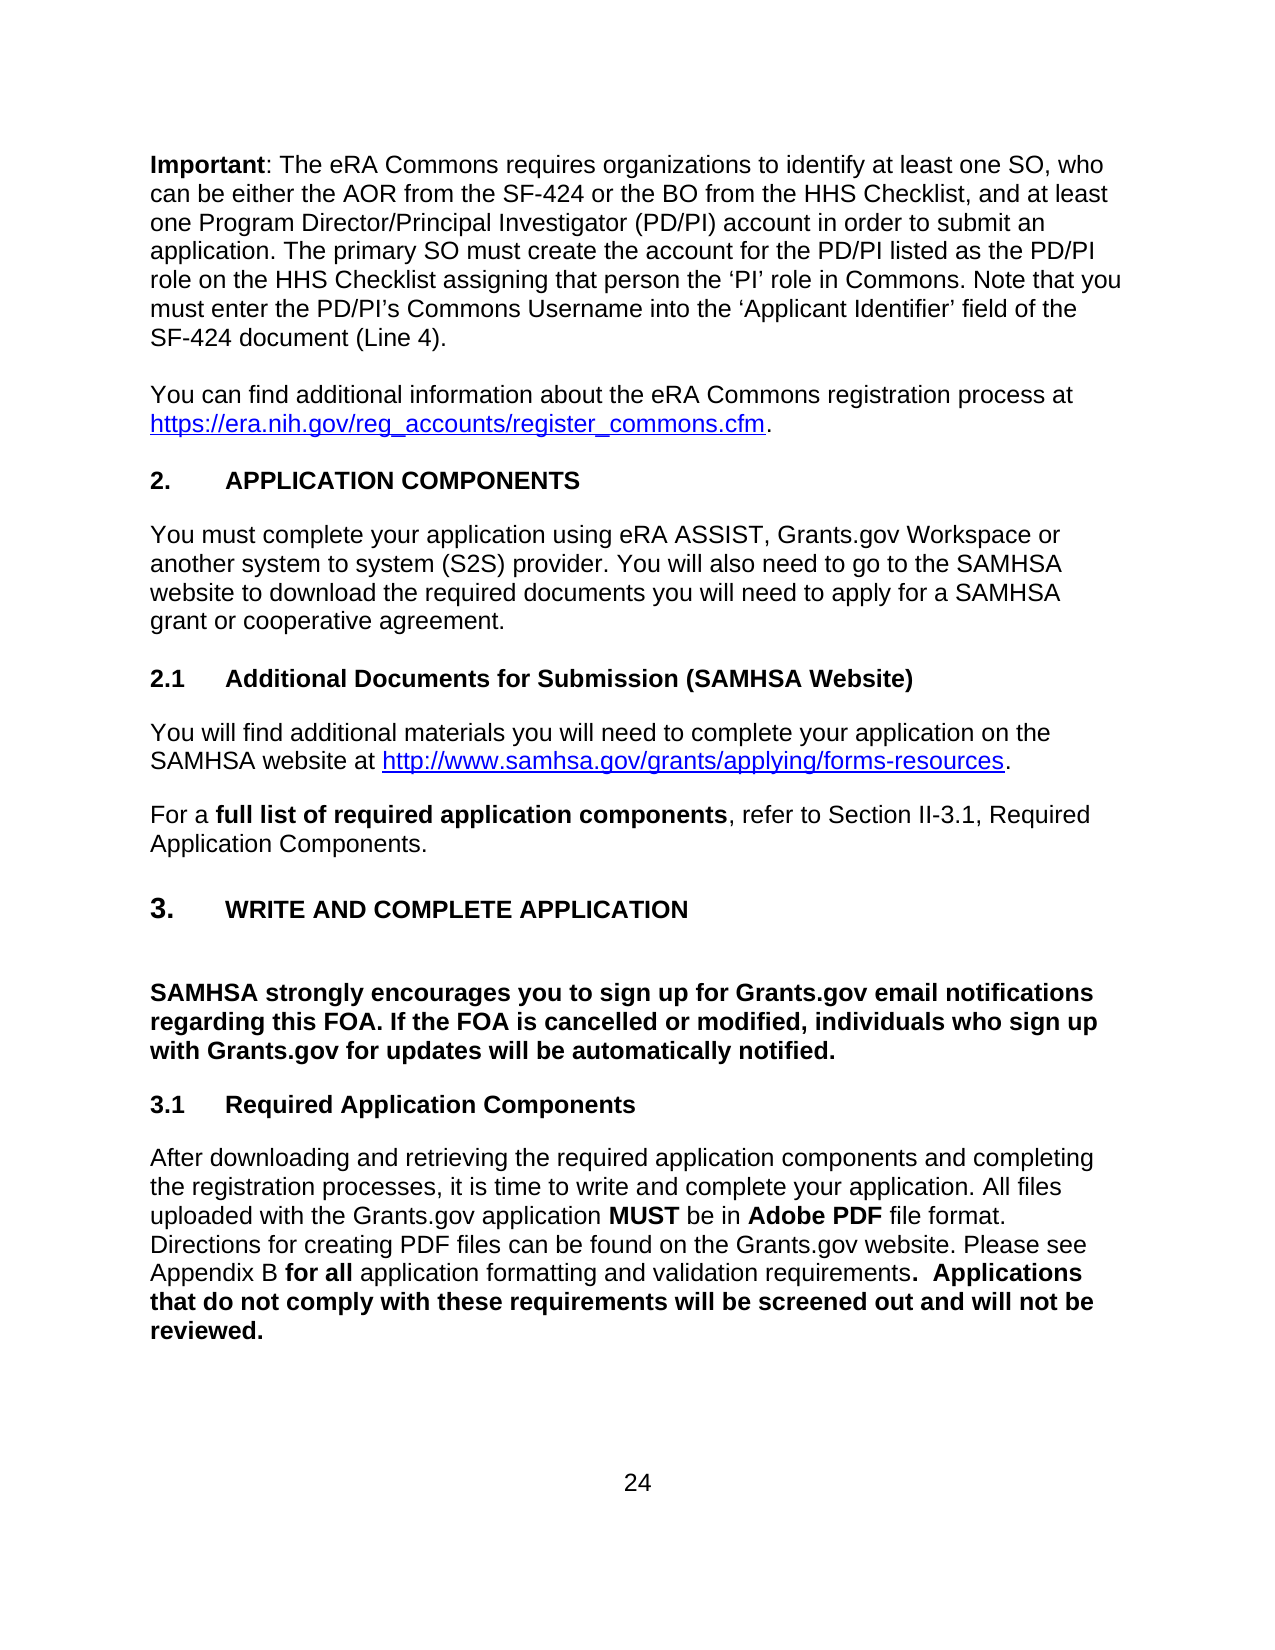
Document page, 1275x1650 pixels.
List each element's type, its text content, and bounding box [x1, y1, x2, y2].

text Important: The eRA Commons requires organizations to identify at least one SO, who can be either the AOR from the SF-424 or the BO from the HHS Checklist, and at least one Program Director/Principal Investigator (PD/PI) account in order to submit an application. The primary SO must create the account for the PD/PI listed as the PD/PI role on the HHS Checklist assigning that person the ‘PI’ role in Commons. Note that you must enter the PD/PI’s Commons Username into the ‘Applicant Identifier’ field of the SF-424 document (Line 4). [150, 150, 1125, 351]
text 3. WRITE AND COMPLETE APPLICATION [150, 891, 1125, 924]
text 2.1 Additional Documents for Submission (SAMHSA Website) [150, 664, 1125, 692]
text You will find additional materials you will need to complete your application on the SAMHSA website at http://www.samhsa.gov/grants/applying/forms-resources. [150, 717, 1125, 775]
text For a full list of required application components, refer to Section II-3.1, Required Application Components. [150, 800, 1125, 857]
text SAMHSA strongly encourages you to sign up for Grants.gov email notifications regarding this FOA. If the FOA is cancelled or modified, individuals who sign up with Grants.gov for updates will be automatically notified. [150, 978, 1125, 1064]
text You can find additional information about the eRA Commons registration process at https://era.nih.gov/reg_accounts/register_commons.cfm. [150, 380, 1125, 437]
text After downloading and retrieving the required application components and completing the registration processes, it is time to write and complete your application. All files uploaded with the Grants.gov application MUST be in Adobe PDF file format. Directions for creating PDF files can be found on the Grants.gov website. Please see Appendix B for all application formatting and validation requirements. Applications that do not comply with these requirements will be screened out and will not be reviewed. [150, 1143, 1125, 1344]
text You must complete your application using eRA ASSIST, Grants.gov Workspace or another system to system (S2S) provider. You will also need to go to the SAMHSA website to download the required documents you will need to apply for a SAMHSA grant or cooperative agreement. [150, 520, 1125, 635]
text 2. APPLICATION COMPONENTS [150, 466, 1125, 495]
text 3.1 Required Application Components [150, 1089, 1125, 1118]
